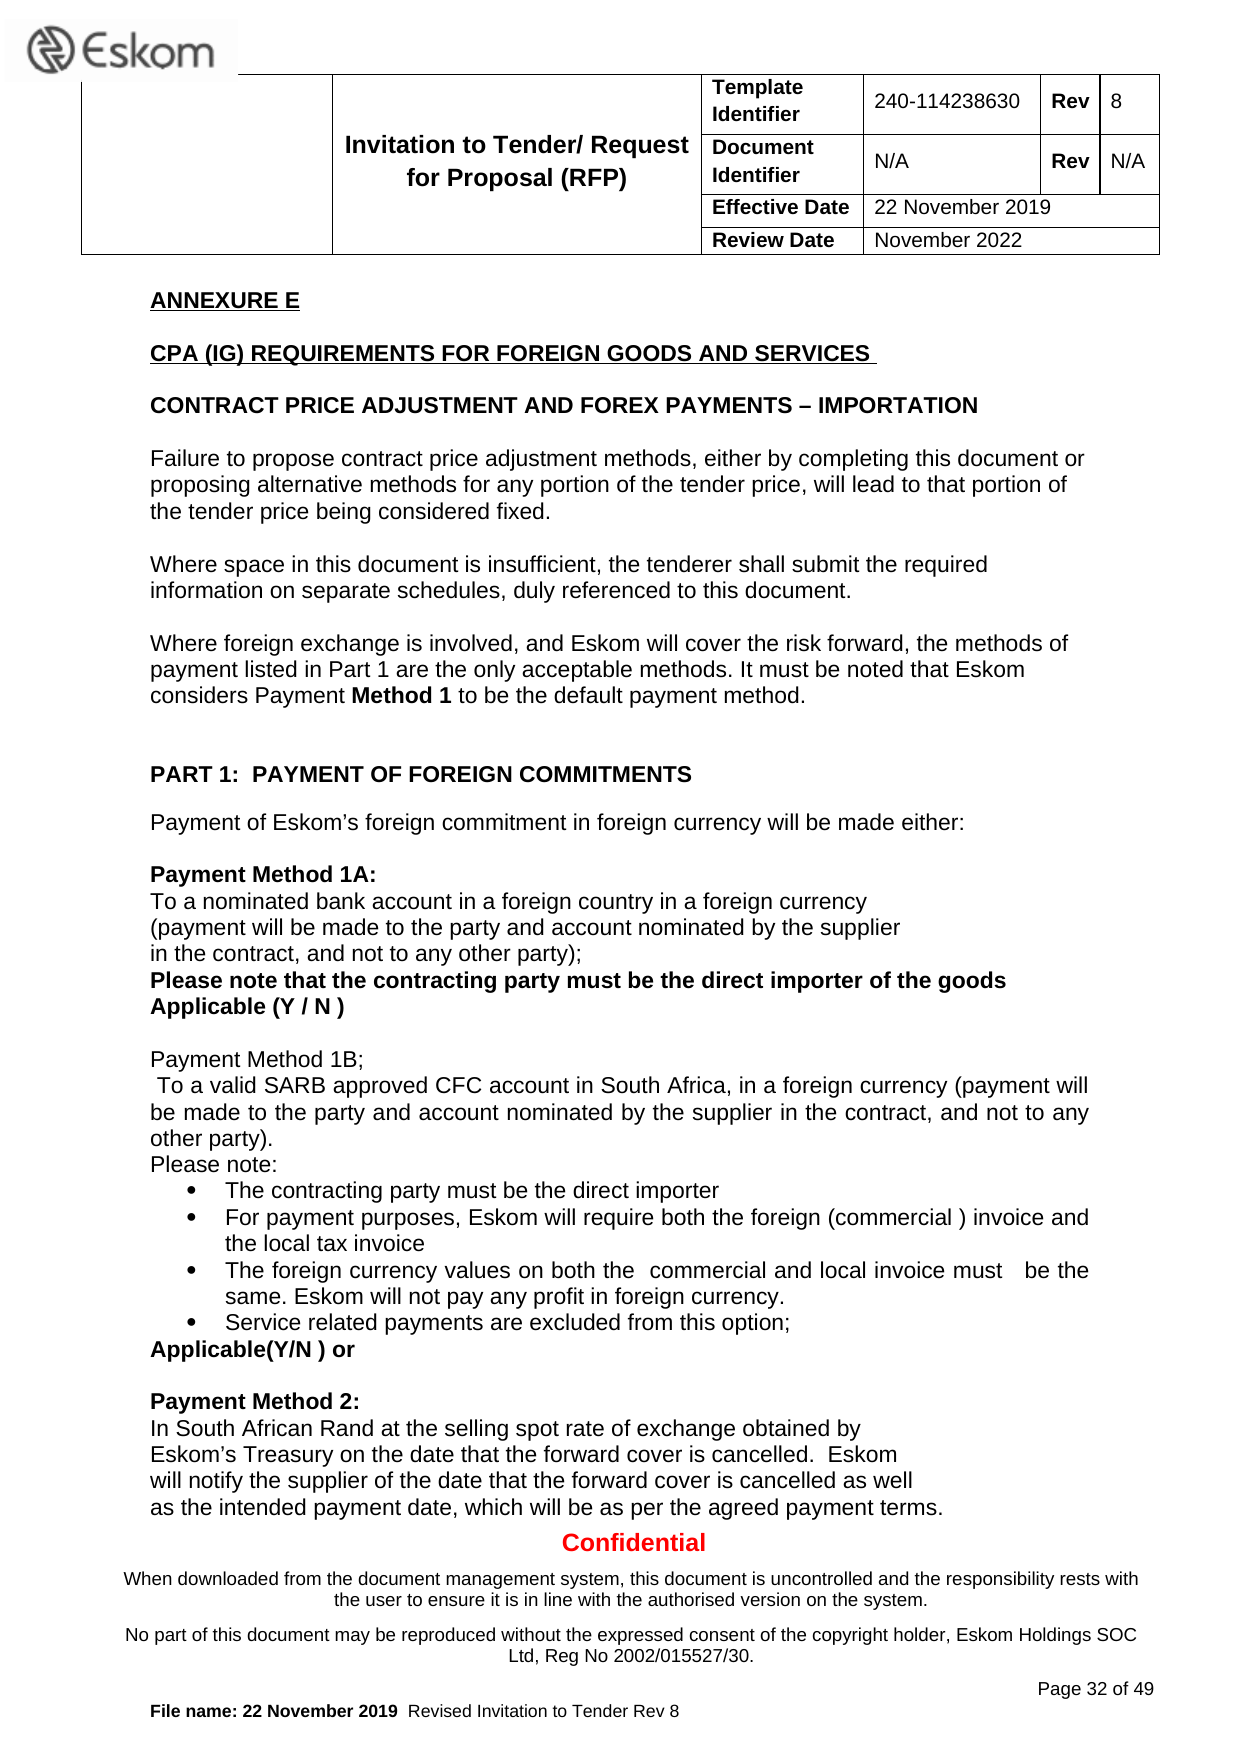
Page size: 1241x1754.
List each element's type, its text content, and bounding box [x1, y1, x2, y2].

text Payment Method 1A: [150, 861, 1090, 888]
text In South African Rand at the selling spot rate of exchange obtained by [150, 1415, 1090, 1441]
list Service related payments are excluded from this option; [187, 1309, 1090, 1336]
list The foreign currency values on both the commercial and local invoice must be the same. Eskom will not pay any profit in foreign currency. [187, 1257, 1090, 1309]
text Applicable (Y / N ) [150, 993, 1090, 1019]
text CONTRACT PRICE ADJUSTMENT AND FOREX PAYMENTS – IMPORTATION Failure to propose contract price adjustment methods, either by completing this document or proposing alternative methods for any portion of the tender price, will lead to that portion of the tender price being considered fixed. Where space in this document is insufficient, the tenderer shall submit the required information on separate schedules, duly referenced to this document. Where foreign exchange is involved, and Eskom will cover the risk forward, the methods of payment listed in Part 1 are the only acceptable methods. It must be noted that Eskom considers Payment Method 1 to be the default payment method. [150, 392, 1090, 709]
list For payment purposes, Eskom will require both the foreign (commercial ) invoice and the local tax invoice [187, 1204, 1090, 1257]
text CPA (IG) REQUIREMENTS FOR FOREIGN GOODS AND SERVICES [150, 340, 1090, 366]
text Please note: [150, 1151, 1090, 1177]
text PART 1: PAYMENT OF FOREIGN COMMITMENTS [150, 735, 1090, 788]
text To a nominated bank account in a foreign country in a foreign currency [150, 888, 1090, 914]
text Please note that the contracting party must be the direct importer of the goods [150, 967, 1090, 993]
text Eskom’s Treasury on the date that the forward cover is cancelled. Eskom [150, 1441, 1090, 1467]
text as the intended payment date, which will be as per the agreed payment terms. [150, 1494, 1090, 1520]
text in the contract, and not to any other party); [150, 940, 1090, 967]
list The contracting party must be the direct importer [187, 1177, 1090, 1204]
text Payment of Eskom’s foreign commitment in foreign currency will be made either: [150, 808, 1090, 835]
text ANNEXURE E [150, 287, 1090, 313]
text To a valid SARB approved CFC account in South Africa, in a foreign currency (payment will be made to the party and account nominated by the supplier in the contract, and not to any other party). [150, 1072, 1090, 1151]
text (payment will be made to the party and account nominated by the supplier [150, 914, 1090, 940]
text Payment Method 1B; [150, 1046, 1090, 1072]
text will notify the supplier of the date that the forward cover is cancelled as well [150, 1467, 1090, 1494]
text Payment Method 2: [150, 1388, 1090, 1415]
text Applicable(Y/N ) or [150, 1336, 1090, 1362]
